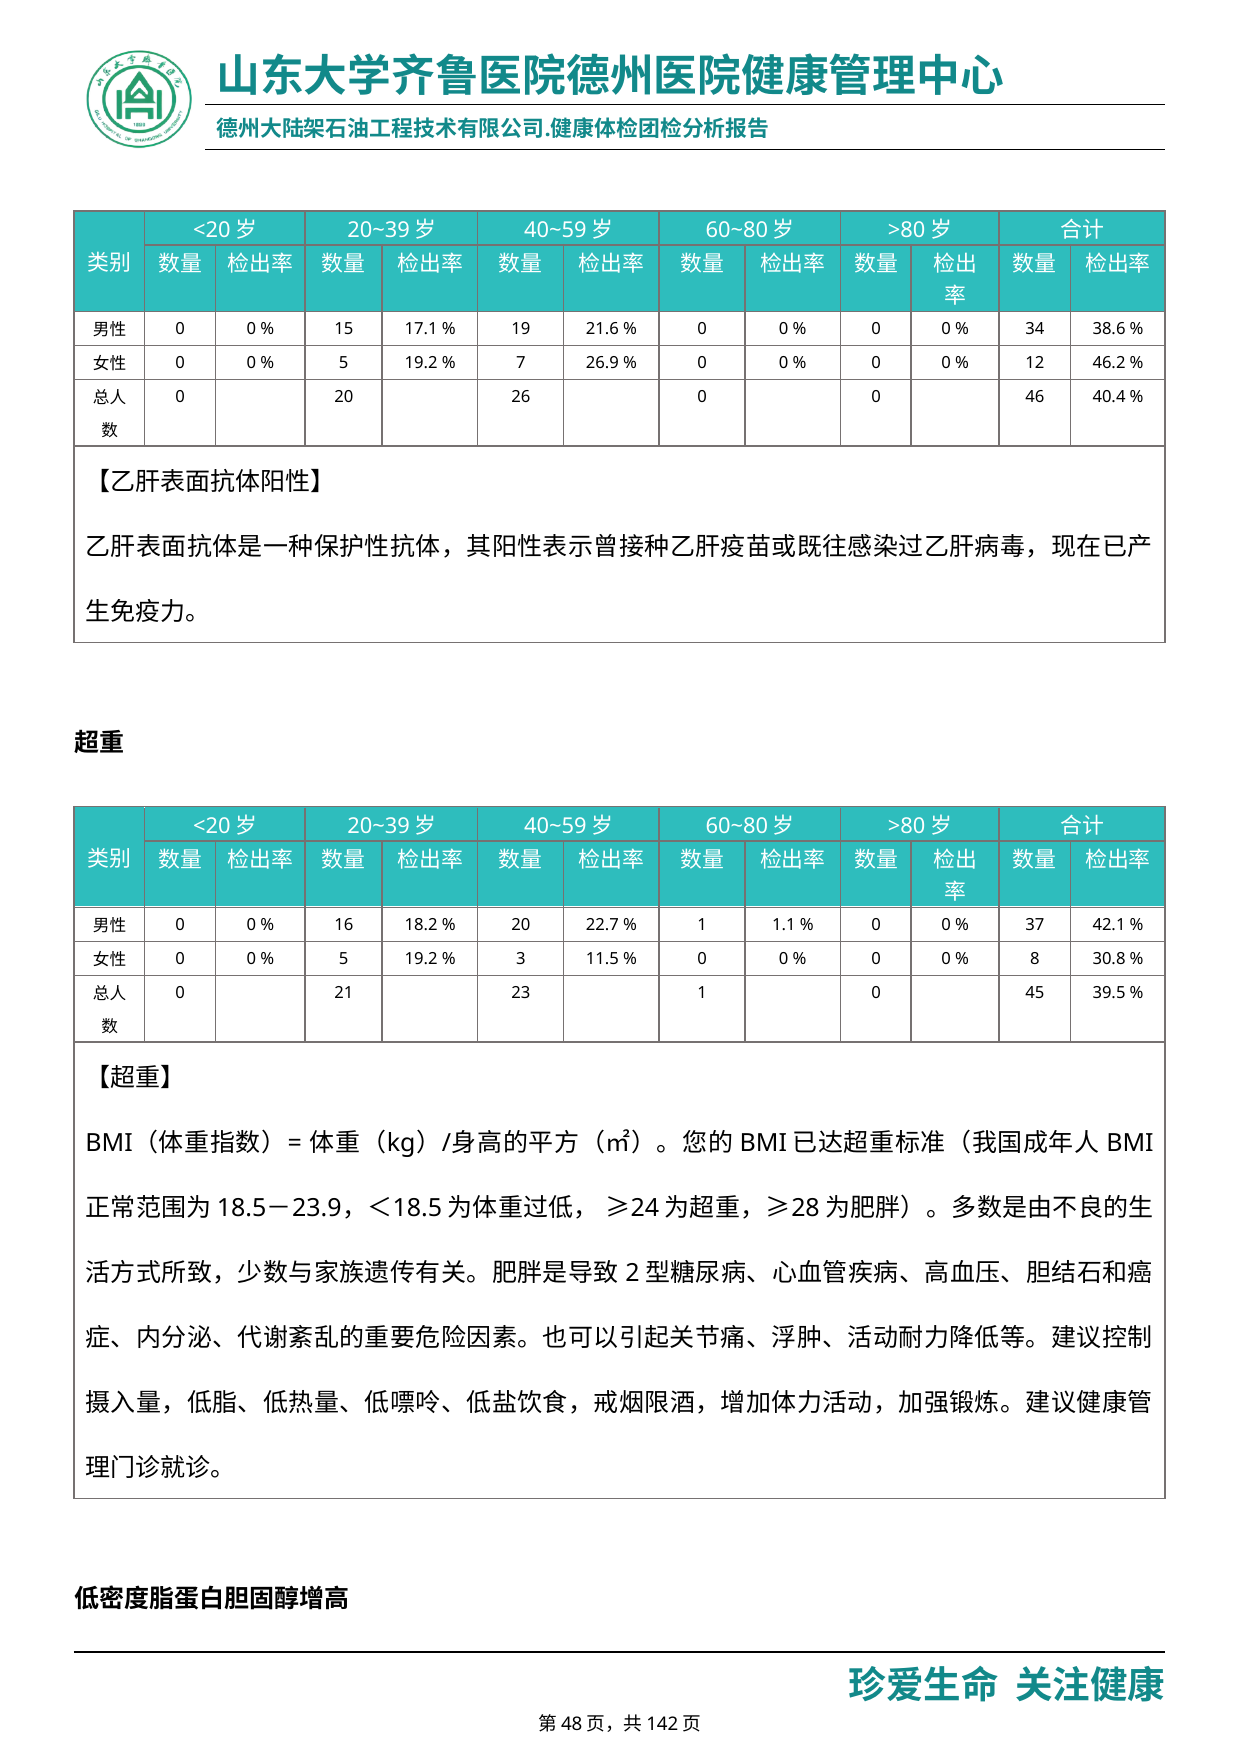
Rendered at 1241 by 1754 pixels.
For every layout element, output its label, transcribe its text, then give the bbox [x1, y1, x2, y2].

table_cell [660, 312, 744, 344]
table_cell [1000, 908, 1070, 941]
picture [85, 48, 194, 149]
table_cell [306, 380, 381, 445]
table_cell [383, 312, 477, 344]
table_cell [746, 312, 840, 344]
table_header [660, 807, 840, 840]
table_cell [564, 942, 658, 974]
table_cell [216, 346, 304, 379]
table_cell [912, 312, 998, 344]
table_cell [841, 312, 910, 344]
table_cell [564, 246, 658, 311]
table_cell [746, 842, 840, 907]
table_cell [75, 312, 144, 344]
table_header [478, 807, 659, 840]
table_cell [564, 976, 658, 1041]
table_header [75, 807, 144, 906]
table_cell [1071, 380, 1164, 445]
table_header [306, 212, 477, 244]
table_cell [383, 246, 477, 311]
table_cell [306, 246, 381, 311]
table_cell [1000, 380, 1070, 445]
text 超重 [74, 708, 1165, 773]
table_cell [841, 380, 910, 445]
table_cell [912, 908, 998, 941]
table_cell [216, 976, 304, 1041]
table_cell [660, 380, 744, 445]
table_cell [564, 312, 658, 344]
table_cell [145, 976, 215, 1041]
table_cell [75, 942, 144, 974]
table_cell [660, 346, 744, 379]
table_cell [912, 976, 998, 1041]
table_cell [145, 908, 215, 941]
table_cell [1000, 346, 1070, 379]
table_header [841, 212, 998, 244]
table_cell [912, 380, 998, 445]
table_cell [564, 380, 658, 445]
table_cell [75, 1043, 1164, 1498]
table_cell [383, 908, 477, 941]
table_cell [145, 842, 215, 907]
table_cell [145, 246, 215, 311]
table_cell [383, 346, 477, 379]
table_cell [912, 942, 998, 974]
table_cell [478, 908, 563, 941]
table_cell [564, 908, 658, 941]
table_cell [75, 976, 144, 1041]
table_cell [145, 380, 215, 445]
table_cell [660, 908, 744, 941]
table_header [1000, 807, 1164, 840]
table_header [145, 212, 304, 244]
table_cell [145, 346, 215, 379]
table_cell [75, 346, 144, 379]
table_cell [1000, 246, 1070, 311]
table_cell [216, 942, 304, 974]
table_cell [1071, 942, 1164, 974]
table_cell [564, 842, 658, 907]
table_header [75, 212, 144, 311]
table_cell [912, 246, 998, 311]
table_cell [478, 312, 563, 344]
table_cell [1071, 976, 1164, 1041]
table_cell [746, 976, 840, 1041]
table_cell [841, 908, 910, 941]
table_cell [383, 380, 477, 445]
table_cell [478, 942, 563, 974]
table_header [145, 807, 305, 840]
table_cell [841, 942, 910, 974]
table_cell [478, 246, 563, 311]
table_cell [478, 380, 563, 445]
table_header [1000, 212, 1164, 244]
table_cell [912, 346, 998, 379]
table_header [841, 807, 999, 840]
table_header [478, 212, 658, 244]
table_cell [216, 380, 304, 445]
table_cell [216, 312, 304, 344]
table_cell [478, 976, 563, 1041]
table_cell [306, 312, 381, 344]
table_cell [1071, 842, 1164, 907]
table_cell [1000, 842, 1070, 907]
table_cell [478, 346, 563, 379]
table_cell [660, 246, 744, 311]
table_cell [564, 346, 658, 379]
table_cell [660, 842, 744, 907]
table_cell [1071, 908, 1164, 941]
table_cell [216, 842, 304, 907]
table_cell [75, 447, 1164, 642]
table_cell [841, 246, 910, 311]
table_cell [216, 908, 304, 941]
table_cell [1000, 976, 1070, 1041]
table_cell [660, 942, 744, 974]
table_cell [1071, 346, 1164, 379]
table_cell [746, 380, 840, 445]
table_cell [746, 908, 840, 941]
text 低密度脂蛋白胆固醇增高 [74, 1564, 1165, 1629]
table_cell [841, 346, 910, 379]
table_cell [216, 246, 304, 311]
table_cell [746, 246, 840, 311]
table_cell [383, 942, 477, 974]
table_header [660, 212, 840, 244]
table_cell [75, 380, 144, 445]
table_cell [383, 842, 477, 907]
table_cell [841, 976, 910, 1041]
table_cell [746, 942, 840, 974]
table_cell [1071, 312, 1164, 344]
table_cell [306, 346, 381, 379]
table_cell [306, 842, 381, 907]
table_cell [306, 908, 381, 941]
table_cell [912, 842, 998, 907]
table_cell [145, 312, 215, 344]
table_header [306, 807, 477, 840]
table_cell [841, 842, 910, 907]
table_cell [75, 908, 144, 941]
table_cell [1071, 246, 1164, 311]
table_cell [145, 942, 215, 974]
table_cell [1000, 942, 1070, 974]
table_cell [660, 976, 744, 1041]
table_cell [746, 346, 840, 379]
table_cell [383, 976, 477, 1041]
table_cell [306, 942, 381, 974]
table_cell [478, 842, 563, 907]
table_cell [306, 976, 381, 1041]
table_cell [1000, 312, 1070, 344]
